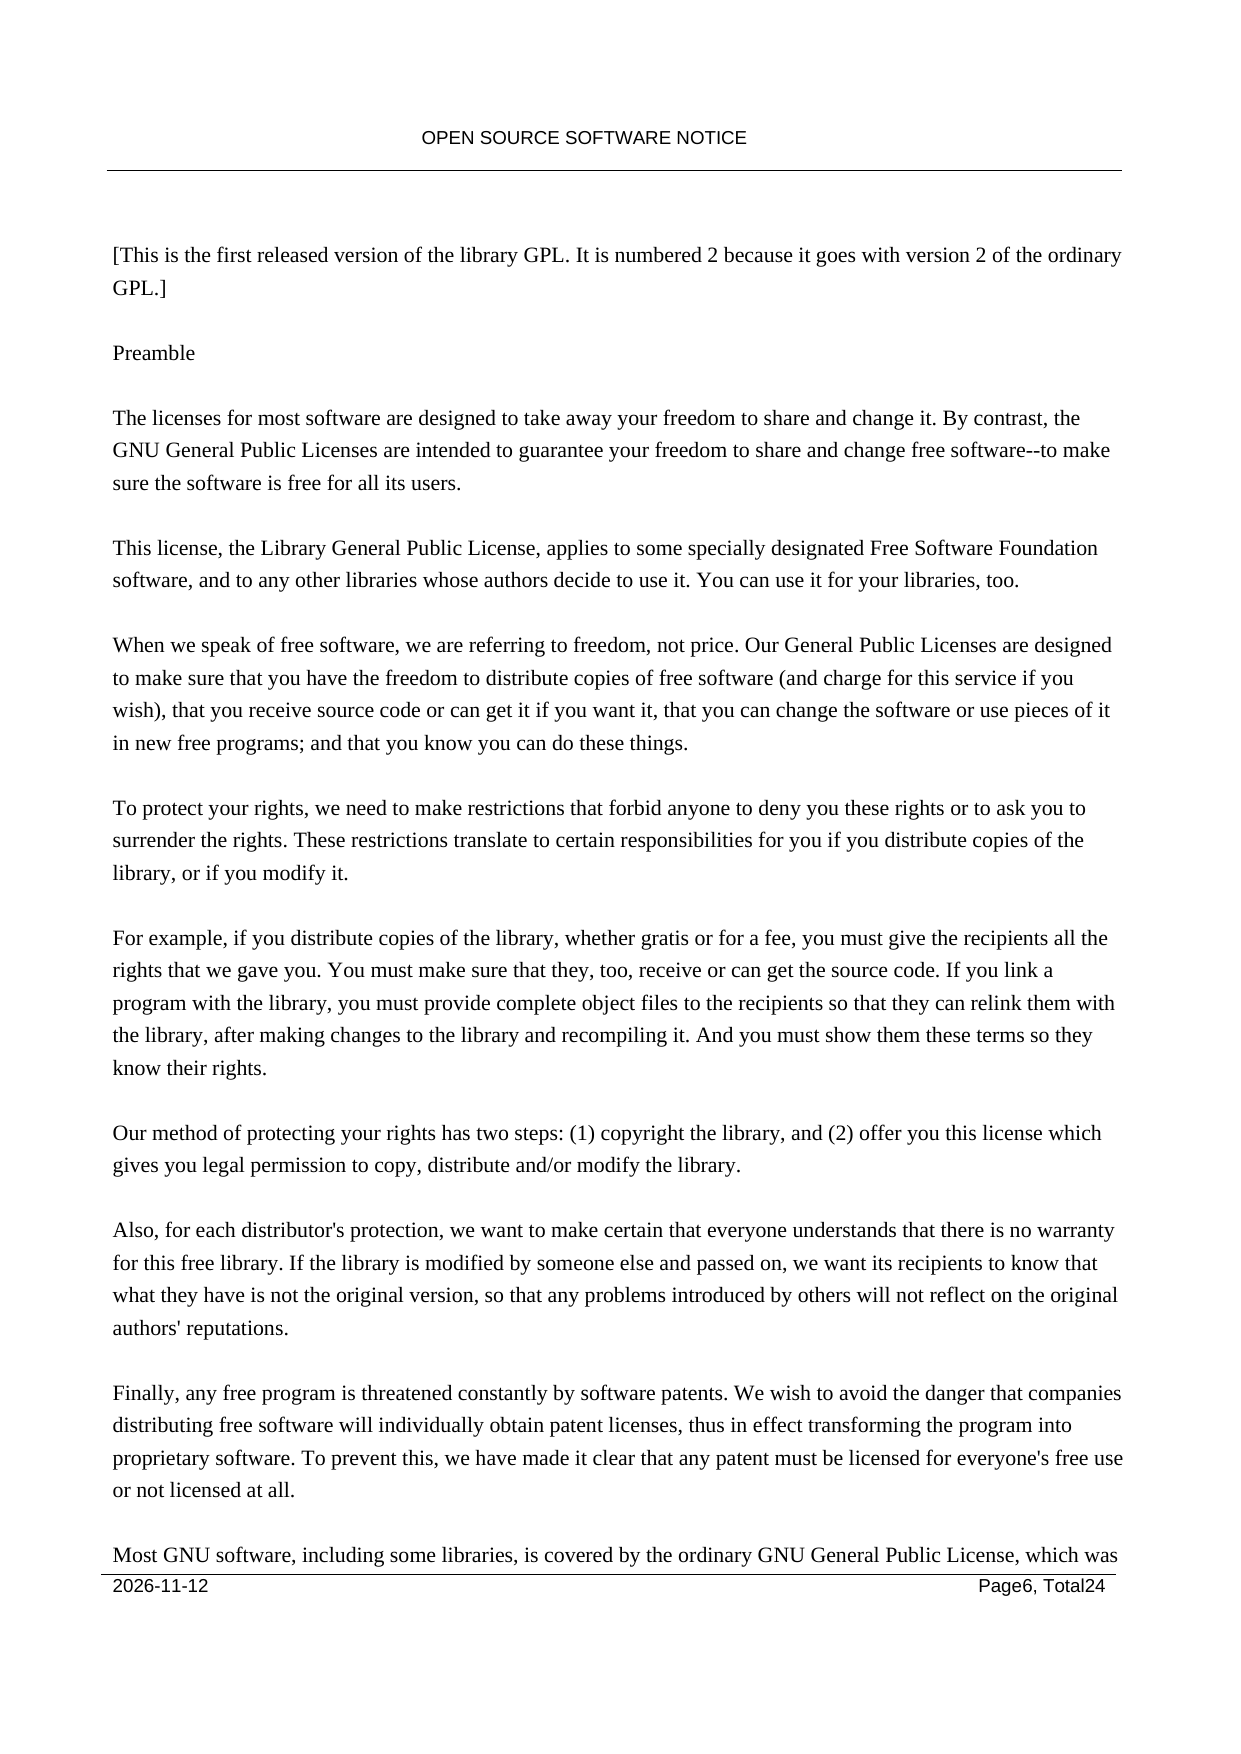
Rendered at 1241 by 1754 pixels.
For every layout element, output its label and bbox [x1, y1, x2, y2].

text [112, 206, 1128, 1571]
